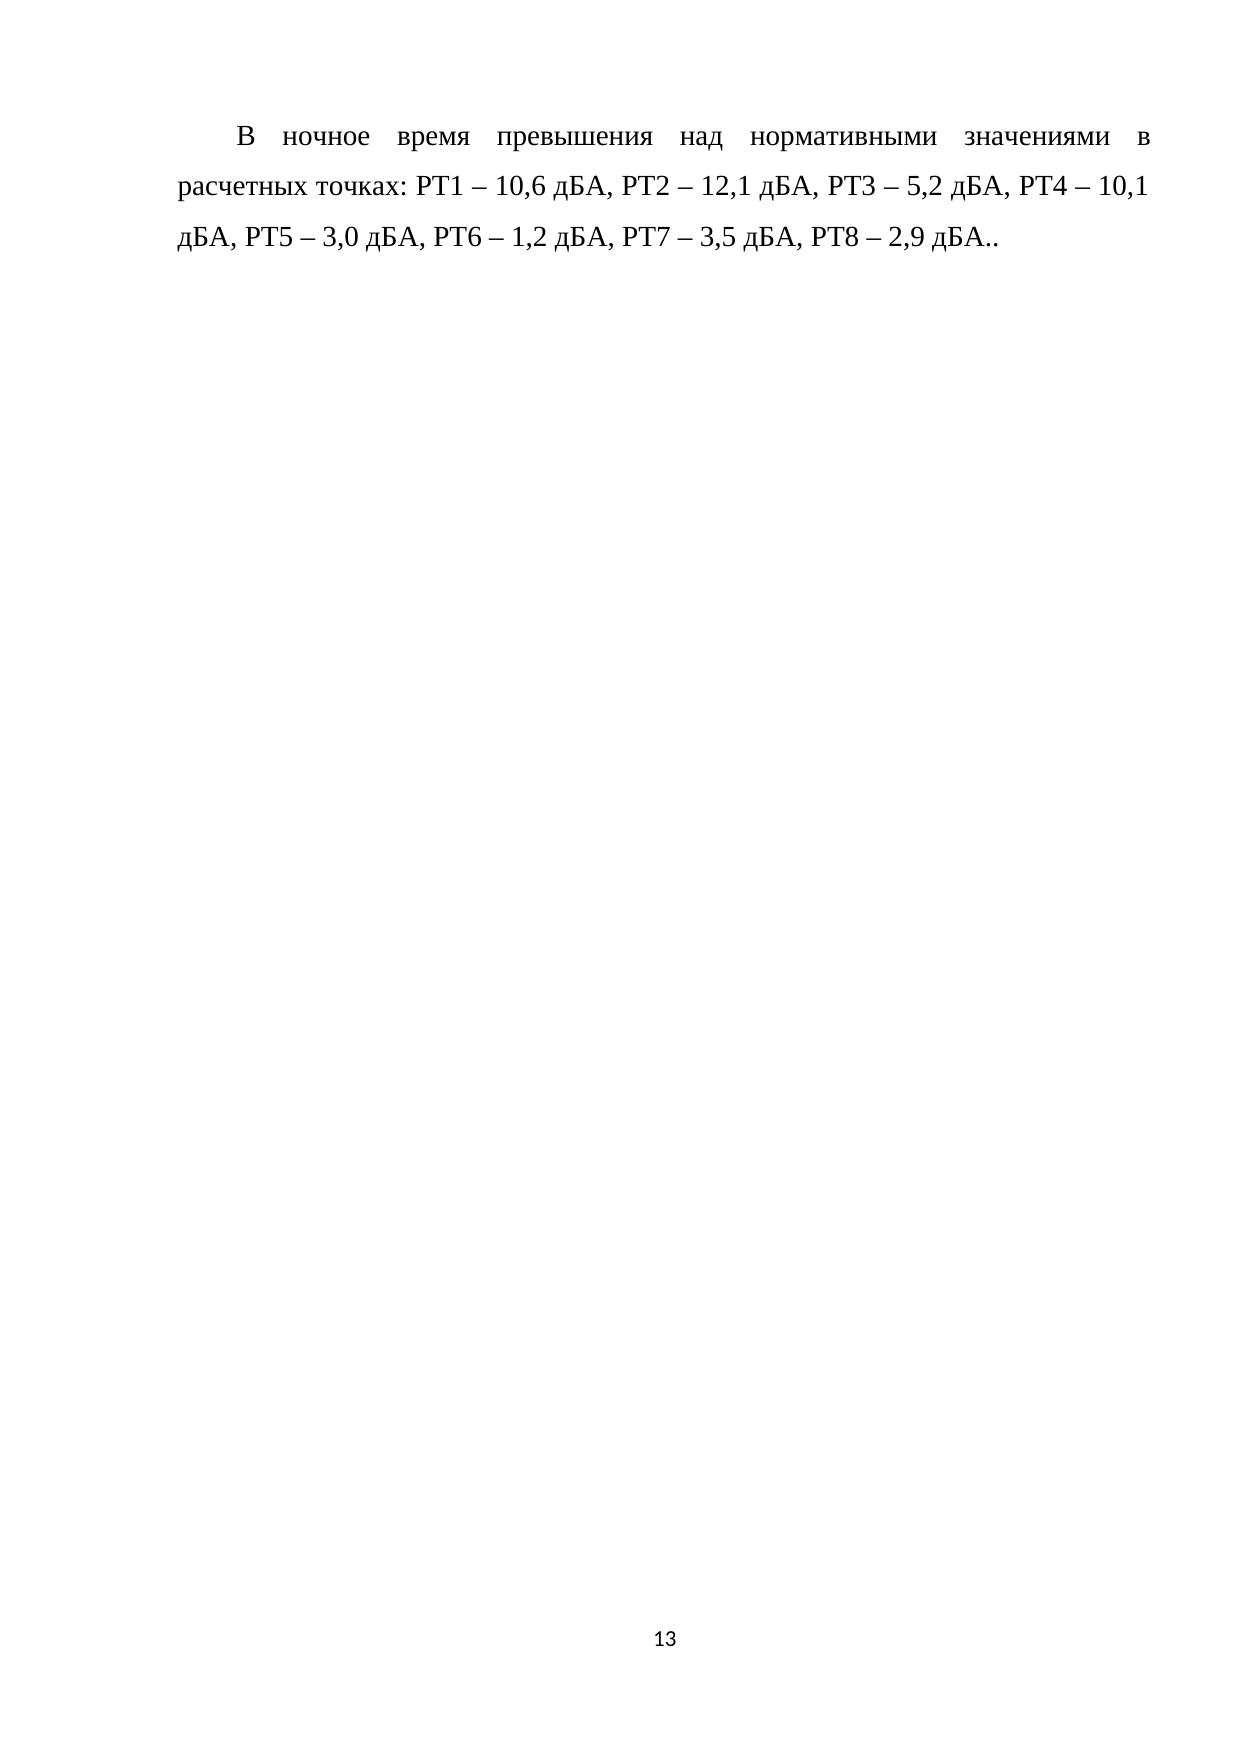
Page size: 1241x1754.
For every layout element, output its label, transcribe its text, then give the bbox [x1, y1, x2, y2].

text В ночное время превышения над нормативными значениями в расчетных точках: РТ1 – 10,6 дБА, РТ2 – 12,1 дБА, РТ3 – 5,2 дБА, РТ4 – 10,1 дБА, РТ5 – 3,0 дБА, РТ6 – 1,2 дБА, РТ7 – 3,5 дБА, РТ8 – 2,9 дБА.. [177, 118, 1152, 252]
